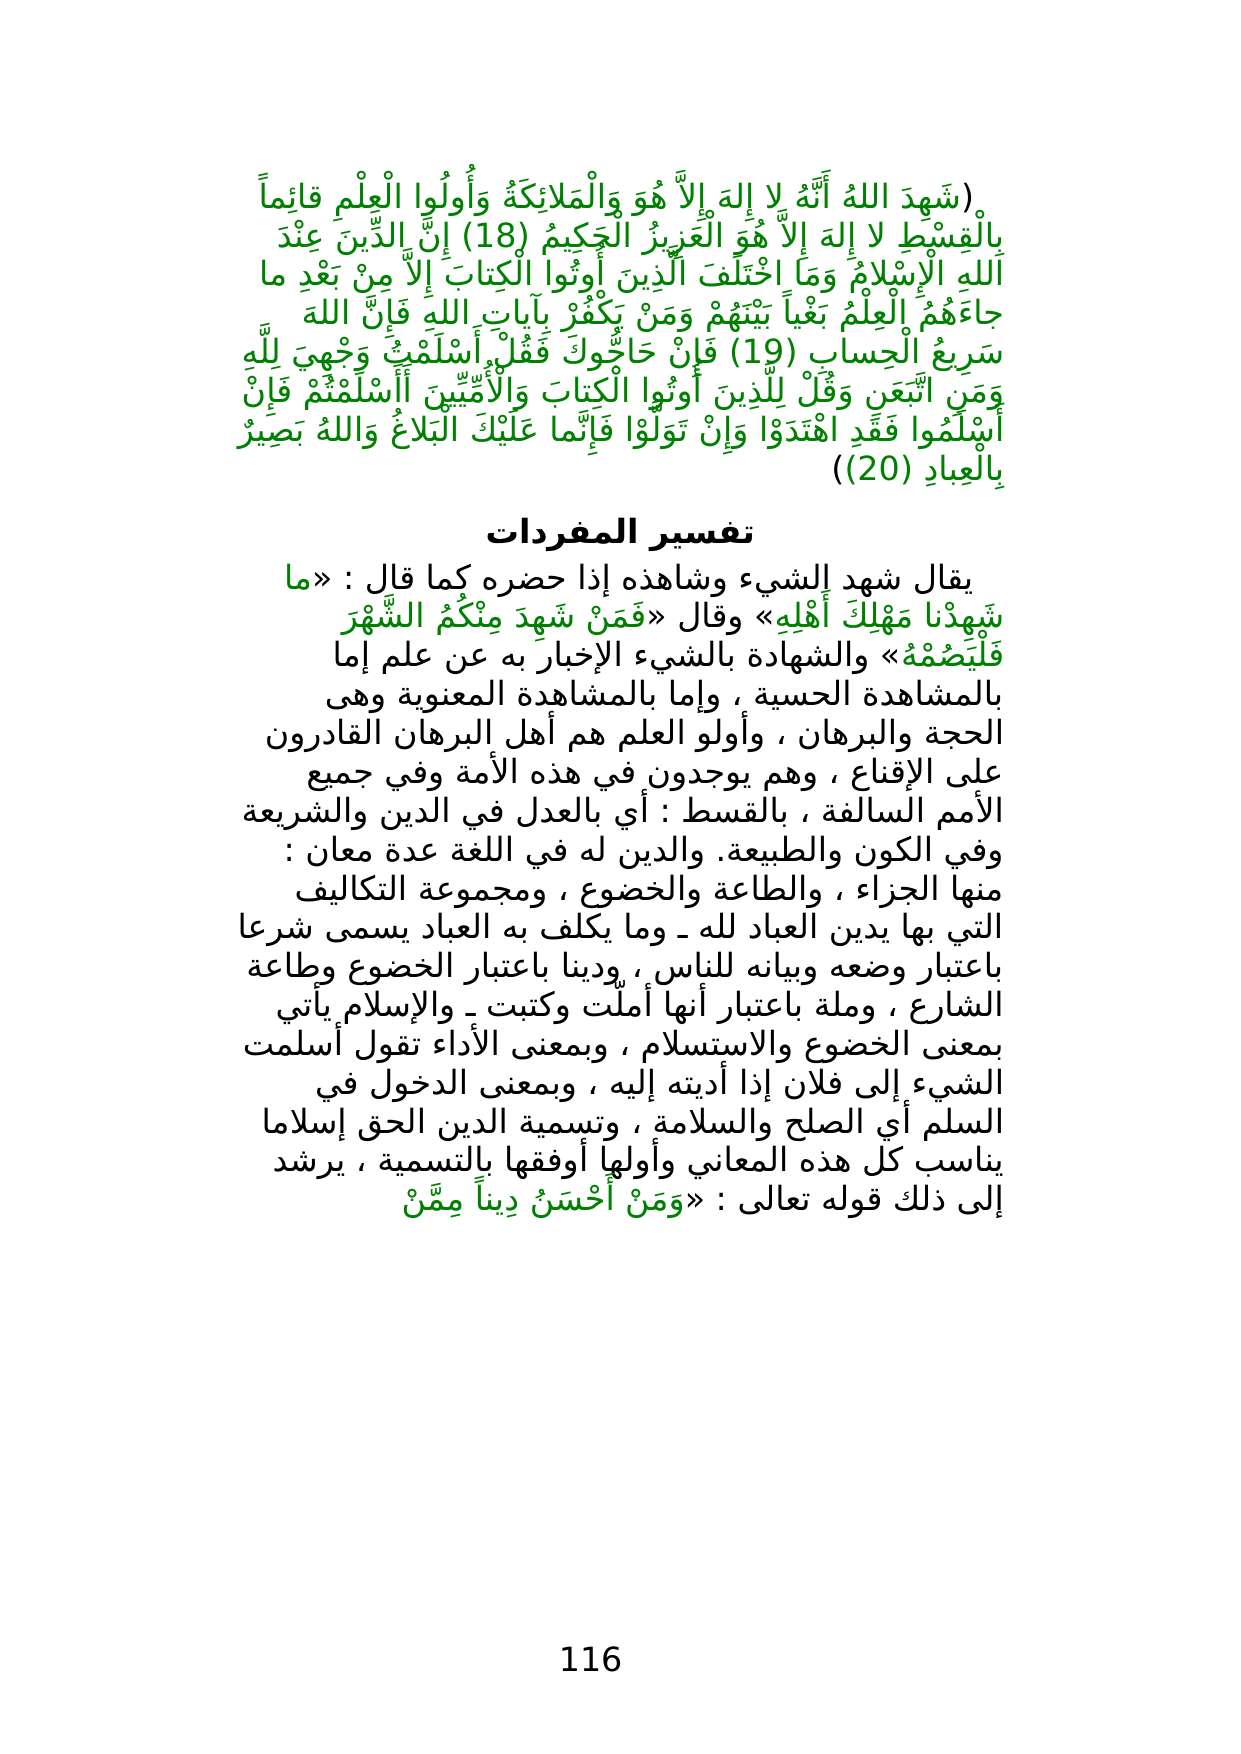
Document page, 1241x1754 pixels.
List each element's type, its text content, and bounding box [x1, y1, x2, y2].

text يقال شهد الشيء وشاهذه إذا حضره كما قال : «ما شَهِدْنا مَهْلِكَ أَهْلِهِ» وقال «فَمَنْ شَهِدَ مِنْكُمُ الشَّهْرَ فَلْيَصُمْهُ» والشهادة بالشيء الإخبار به عن علم إما بالمشاهدة الحسية ، وإما بالمشاهدة المعنوية وهى الحجة والبرهان ، وأولو العلم هم أهل البرهان القادرون على الإقناع ، وهم يوجدون في هذه الأمة وفي جميع الأمم السالفة ، بالقسط : أي بالعدل في الدين والشريعة وفي الكون والطبيعة. والدين له في اللغة عدة معان : منها الجزاء ، والطاعة والخضوع ، ومجموعة التكاليف التي بها يدين العباد لله ـ وما يكلف به العباد يسمى شرعا باعتبار وضعه وبيانه للناس ، ودينا باعتبار الخضوع وطاعة الشارع ، وملة باعتبار أنها أملّت وكتبت ـ والإسلام يأتي بمعنى الخضوع والاستسلام ، وبمعنى الأداء تقول أسلمت الشيء إلى فلان إذا أديته إليه ، وبمعنى الدخول في السلم أي الصلح والسلامة ، وتسمية الدين الحق إسلاما يناسب كل هذه المعاني وأولها أوفقها بالتسمية ، يرشد إلى ذلك قوله تعالى : «وَمَنْ أَحْسَنُ دِيناً مِمَّنْ [236, 558, 1004, 1219]
text (شَهِدَ اللهُ أَنَّهُ لا إِلهَ إِلاَّ هُوَ وَالْمَلائِكَةُ وَأُولُوا الْعِلْمِ قائِماً بِالْقِسْطِ لا إِلهَ إِلاَّ هُوَ الْعَزِيزُ الْحَكِيمُ (18) إِنَّ الدِّينَ عِنْدَ اللهِ الْإِسْلامُ وَمَا اخْتَلَفَ الَّذِينَ أُوتُوا الْكِتابَ إِلاَّ مِنْ بَعْدِ ما جاءَهُمُ الْعِلْمُ بَغْياً بَيْنَهُمْ وَمَنْ يَكْفُرْ بِآياتِ اللهِ فَإِنَّ اللهَ سَرِيعُ الْحِسابِ (19) فَإِنْ حَاجُّوكَ فَقُلْ أَسْلَمْتُ وَجْهِيَ لِلَّهِ وَمَنِ اتَّبَعَنِ وَقُلْ لِلَّذِينَ أُوتُوا الْكِتابَ وَالْأُمِّيِّينَ أَأَسْلَمْتُمْ فَإِنْ أَسْلَمُوا فَقَدِ اهْتَدَوْا وَإِنْ تَوَلَّوْا فَإِنَّما عَلَيْكَ الْبَلاغُ وَاللهُ بَصِيرٌ بِالْعِبادِ (20)) [236, 177, 1004, 488]
text تفسير المفردات [236, 513, 1004, 552]
